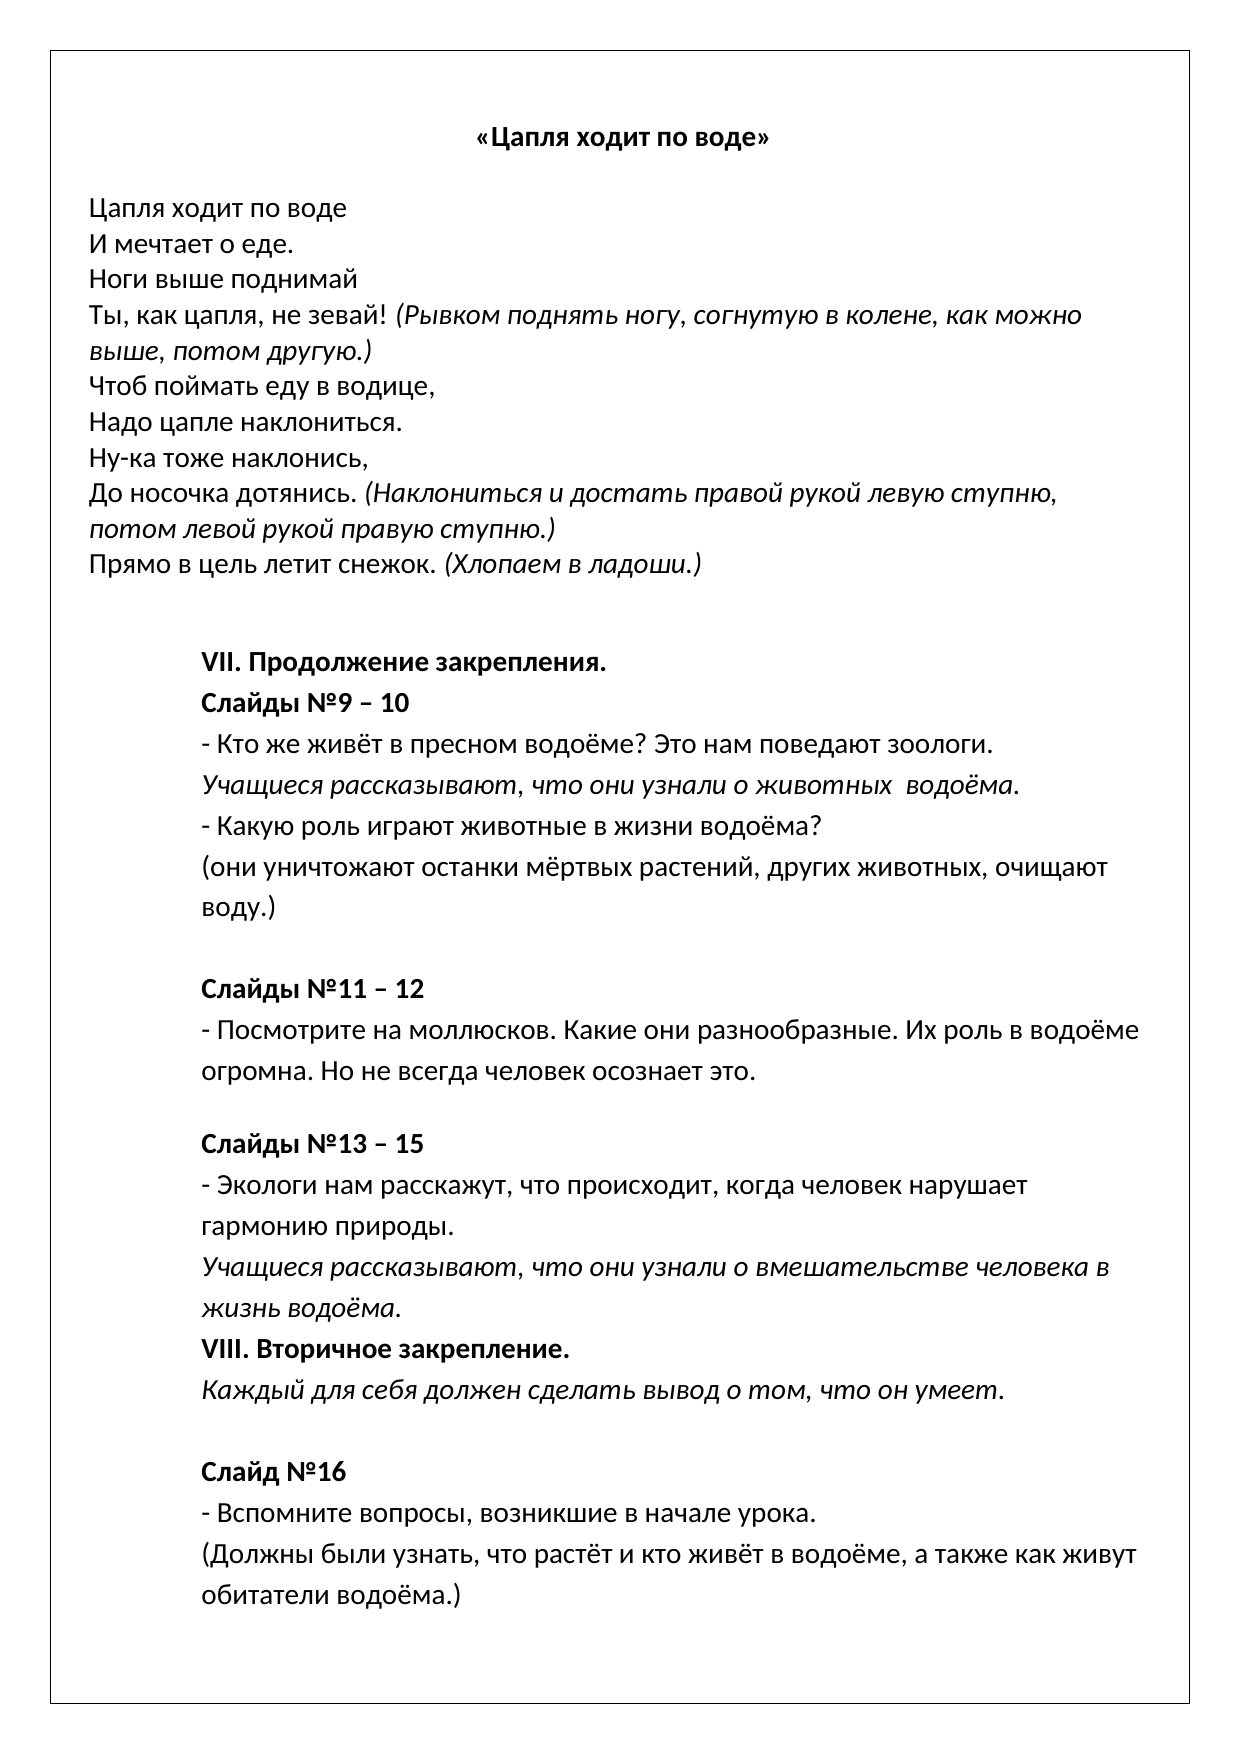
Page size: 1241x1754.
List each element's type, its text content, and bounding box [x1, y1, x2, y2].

list Учащиеся рассказывают, что они узнали о вмешательстве человека в жизнь водоёма. [201, 1248, 1152, 1325]
list (они уничтожают останки мёртвых растений, других животных, очищают воду.) [201, 848, 1152, 924]
list Слайды №11 – 12 [201, 970, 1152, 1006]
list - Вспомните вопросы, возникшие в начале урока. [201, 1494, 1152, 1529]
text Прямо в цель летит снежок. (Хлопаем в ладоши.) [89, 546, 1152, 581]
list Каждый для себя должен сделать вывод о том, что он умеет. [201, 1371, 1152, 1407]
list Слайд №16 [201, 1453, 1152, 1488]
text «Цапля ходит по воде» [89, 118, 1152, 154]
list Учащиеся рассказывают, что они узнали о животных водоёма. [201, 766, 1152, 801]
list VII. Продолжение закрепления. [201, 643, 1152, 678]
list - Кто же живёт в пресном водоёме? Это нам поведают зоологи. [201, 725, 1152, 760]
list Слайды №13 – 15 [201, 1125, 1152, 1161]
text Цапля ходит по воде И мечтает о еде. Ноги выше поднимай Ты, как цапля, не зевай! (Рывком поднять ногу, согнутую в колене, как можно выше, потом другую.) Чтоб поймать еду в водице, Надо цапле наклониться. Ну-ка тоже наклонись, До носочка дотянись. (Наклониться и достать правой рукой левую ступню, потом левой рукой правую ступню.) [89, 154, 1152, 546]
list (Должны были узнать, что растёт и кто живёт в водоёме, а также как живут обитатели водоёма.) [201, 1535, 1152, 1611]
list - Экологи нам расскажут, что происходит, когда человек нарушает гармонию природы. [201, 1166, 1152, 1243]
list - Какую роль играют животные в жизни водоёма? [201, 807, 1152, 842]
list Слайды №9 – 10 [201, 684, 1152, 719]
list VIII. Вторичное закрепление. [201, 1330, 1152, 1366]
list - Посмотрите на моллюсков. Какие они разнообразные. Их роль в водоёме огромна. Но не всегда человек осознает это. [201, 1011, 1152, 1088]
